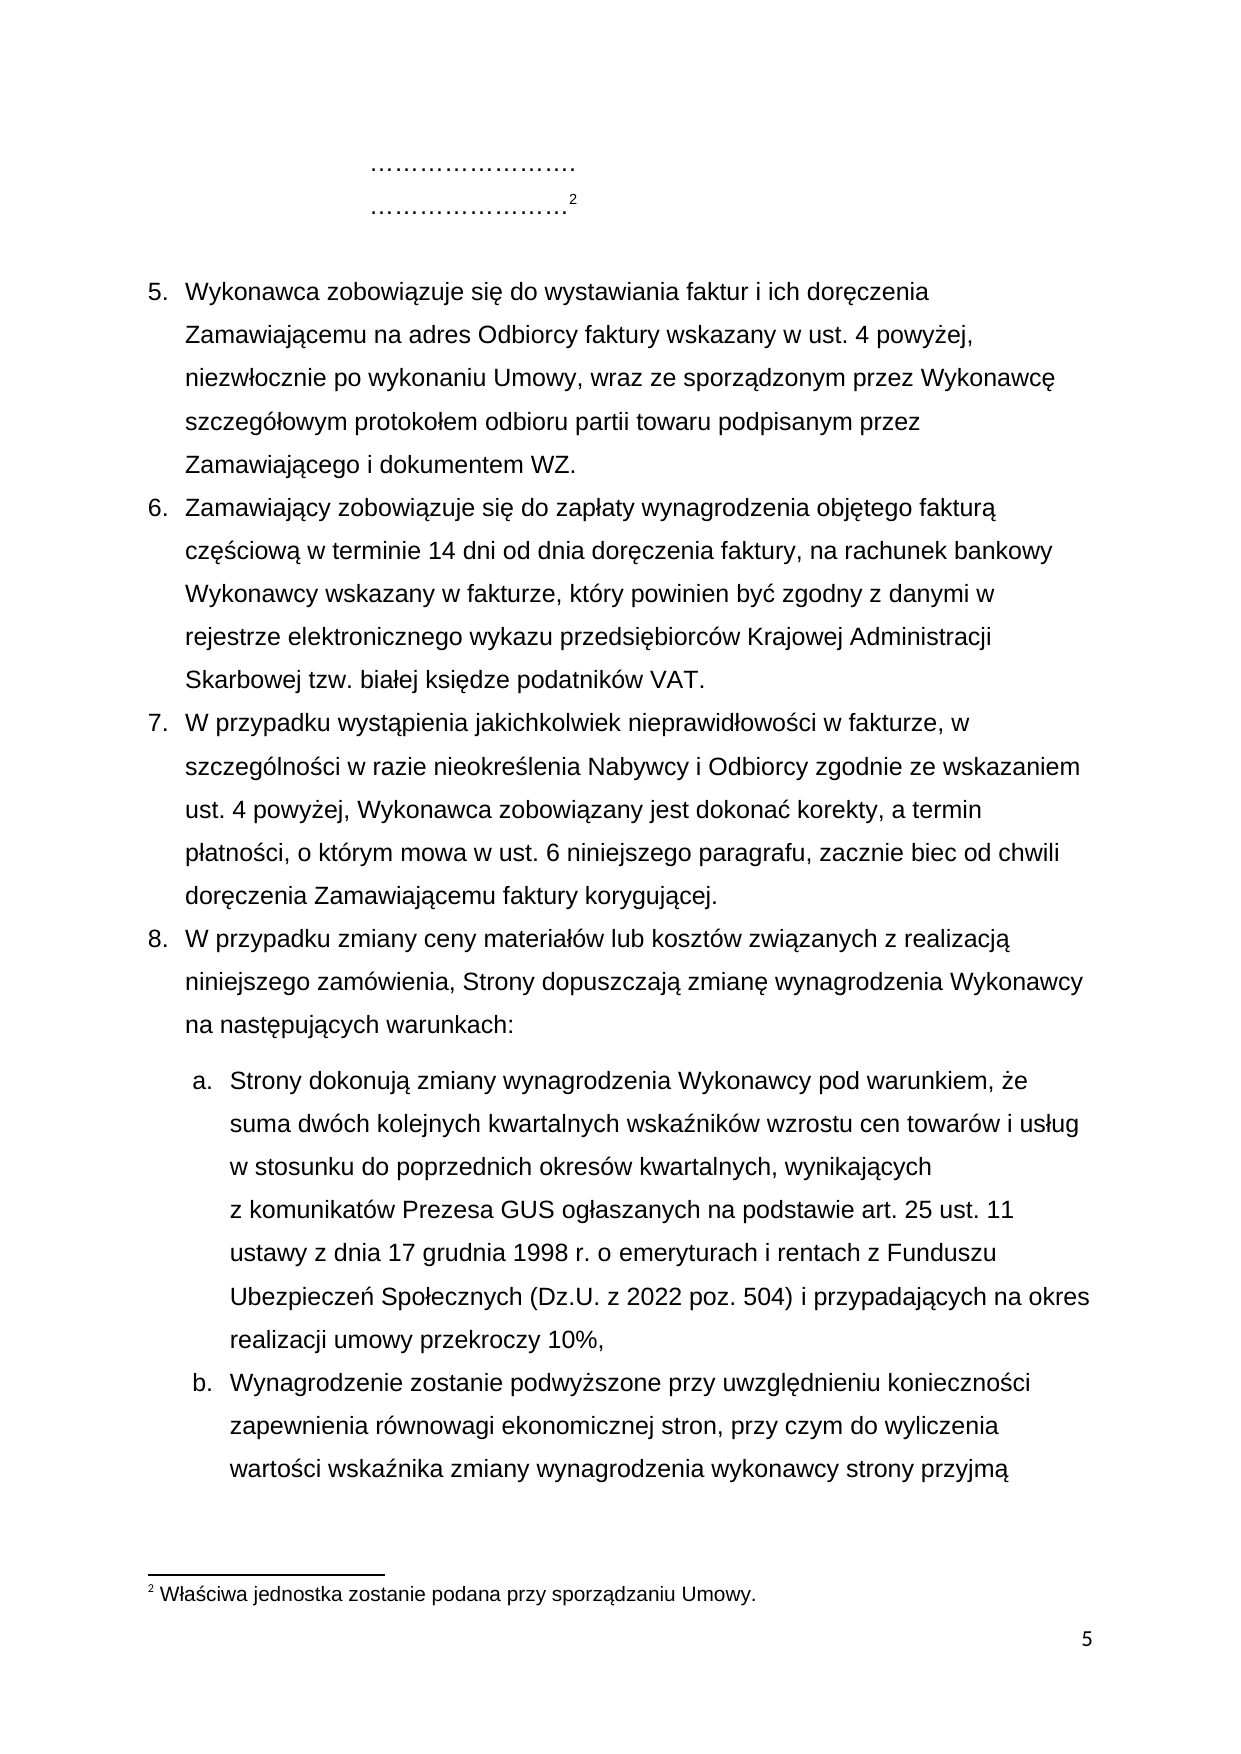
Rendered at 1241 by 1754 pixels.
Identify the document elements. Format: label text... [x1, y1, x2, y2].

list Wykonawca zobowiązuje się do wystawiania faktur i ich doręczenia Zamawiającemu na adres Odbiorcy faktury wskazany w ust. 4 powyżej, niezwłocznie po wykonaniu Umowy, wraz ze sporządzonym przez Wykonawcę szczegółowym protokołem odbioru partii towaru podpisanym przez Zamawiającego i dokumentem WZ. [148, 277, 1092, 478]
list Strony dokonują zmiany wynagrodzenia Wykonawcy pod warunkiem, że suma dwóch kolejnych kwartalnych wskaźników wzrostu cen towarów i usług w stosunku do poprzednich okresów kwartalnych, wynikających z komunikatów Prezesa GUS ogłaszanych na podstawie art. 25 ust. 11 ustawy z dnia 17 grudnia 1998 r. o emeryturach i rentach z Funduszu Ubezpieczeń Społecznych (Dz.U. z 2022 poz. 504) i przypadających na okres realizacji umowy przekroczy 10%, [192, 1066, 1092, 1353]
list Zamawiający zobowiązuje się do zapłaty wynagrodzenia objętego fakturą częściową w terminie 14 dni od dnia doręczenia faktury, na rachunek bankowy Wykonawcy wskazany w fakturze, który powinien być zgodny z danymi w rejestrze elektronicznego wykazu przedsiębiorców Krajowej Administracji Skarbowej tzw. białej księdze podatników VAT. [148, 493, 1092, 694]
list W przypadku zmiany ceny materiałów lub kosztów związanych z realizacją niniejszego zamówienia, Strony dopuszczają zmianę wynagrodzenia Wykonawcy na następujących warunkach: [148, 924, 1092, 1039]
list ……………………. [185, 148, 1092, 176]
list W przypadku wystąpienia jakichkolwiek nieprawidłowości w fakturze, w szczególności w razie nieokreślenia Nabywcy i Odbiorcy zgodnie ze wskazaniem ust. 4 powyżej, Wykonawca zobowiązany jest dokonać korekty, a termin płatności, o którym mowa w ust. 6 niniejszego paragrafu, zacznie biec od chwili doręczenia Zamawiającemu faktury korygującej. [148, 708, 1092, 909]
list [192, 1368, 1092, 1483]
list …………………… [185, 191, 1092, 219]
